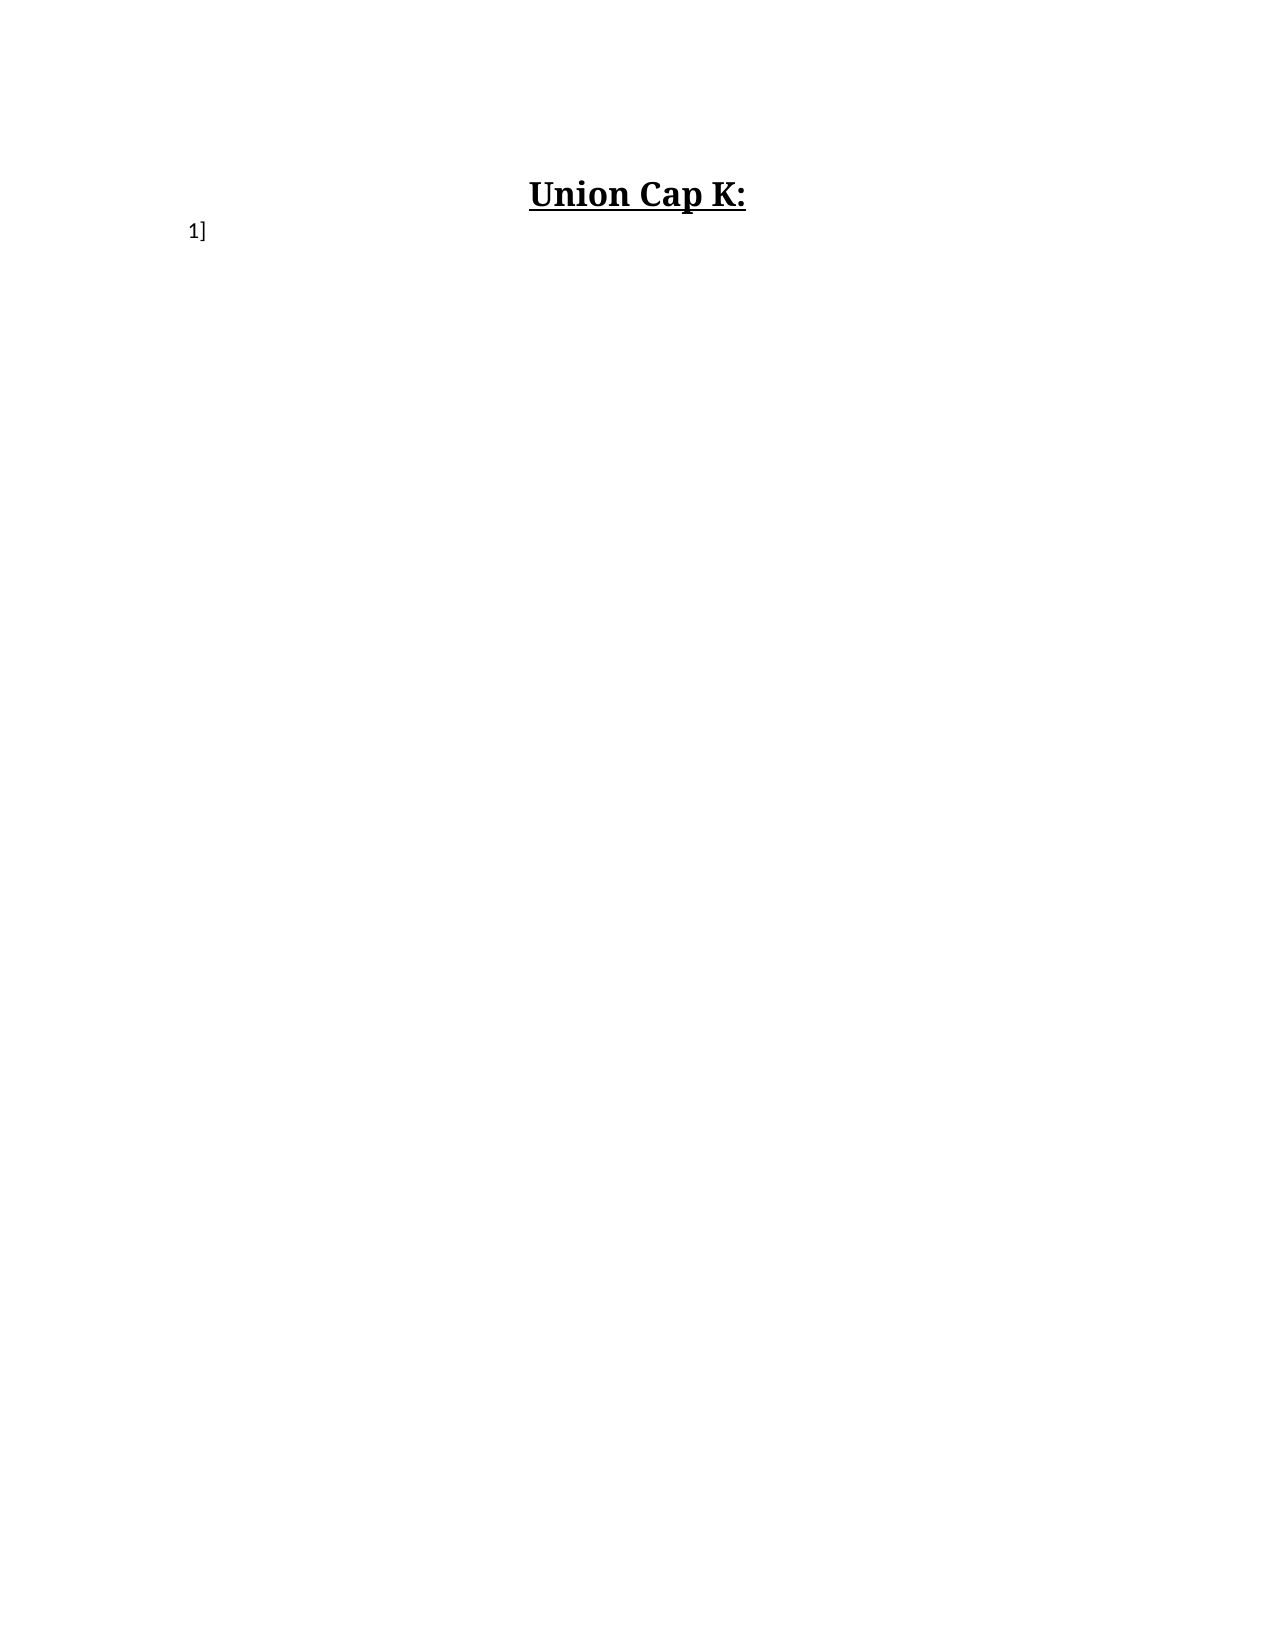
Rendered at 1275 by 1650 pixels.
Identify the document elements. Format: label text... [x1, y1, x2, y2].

subtitle Union Cap K: [187, 171, 1087, 216]
text 1] [187, 216, 1087, 244]
